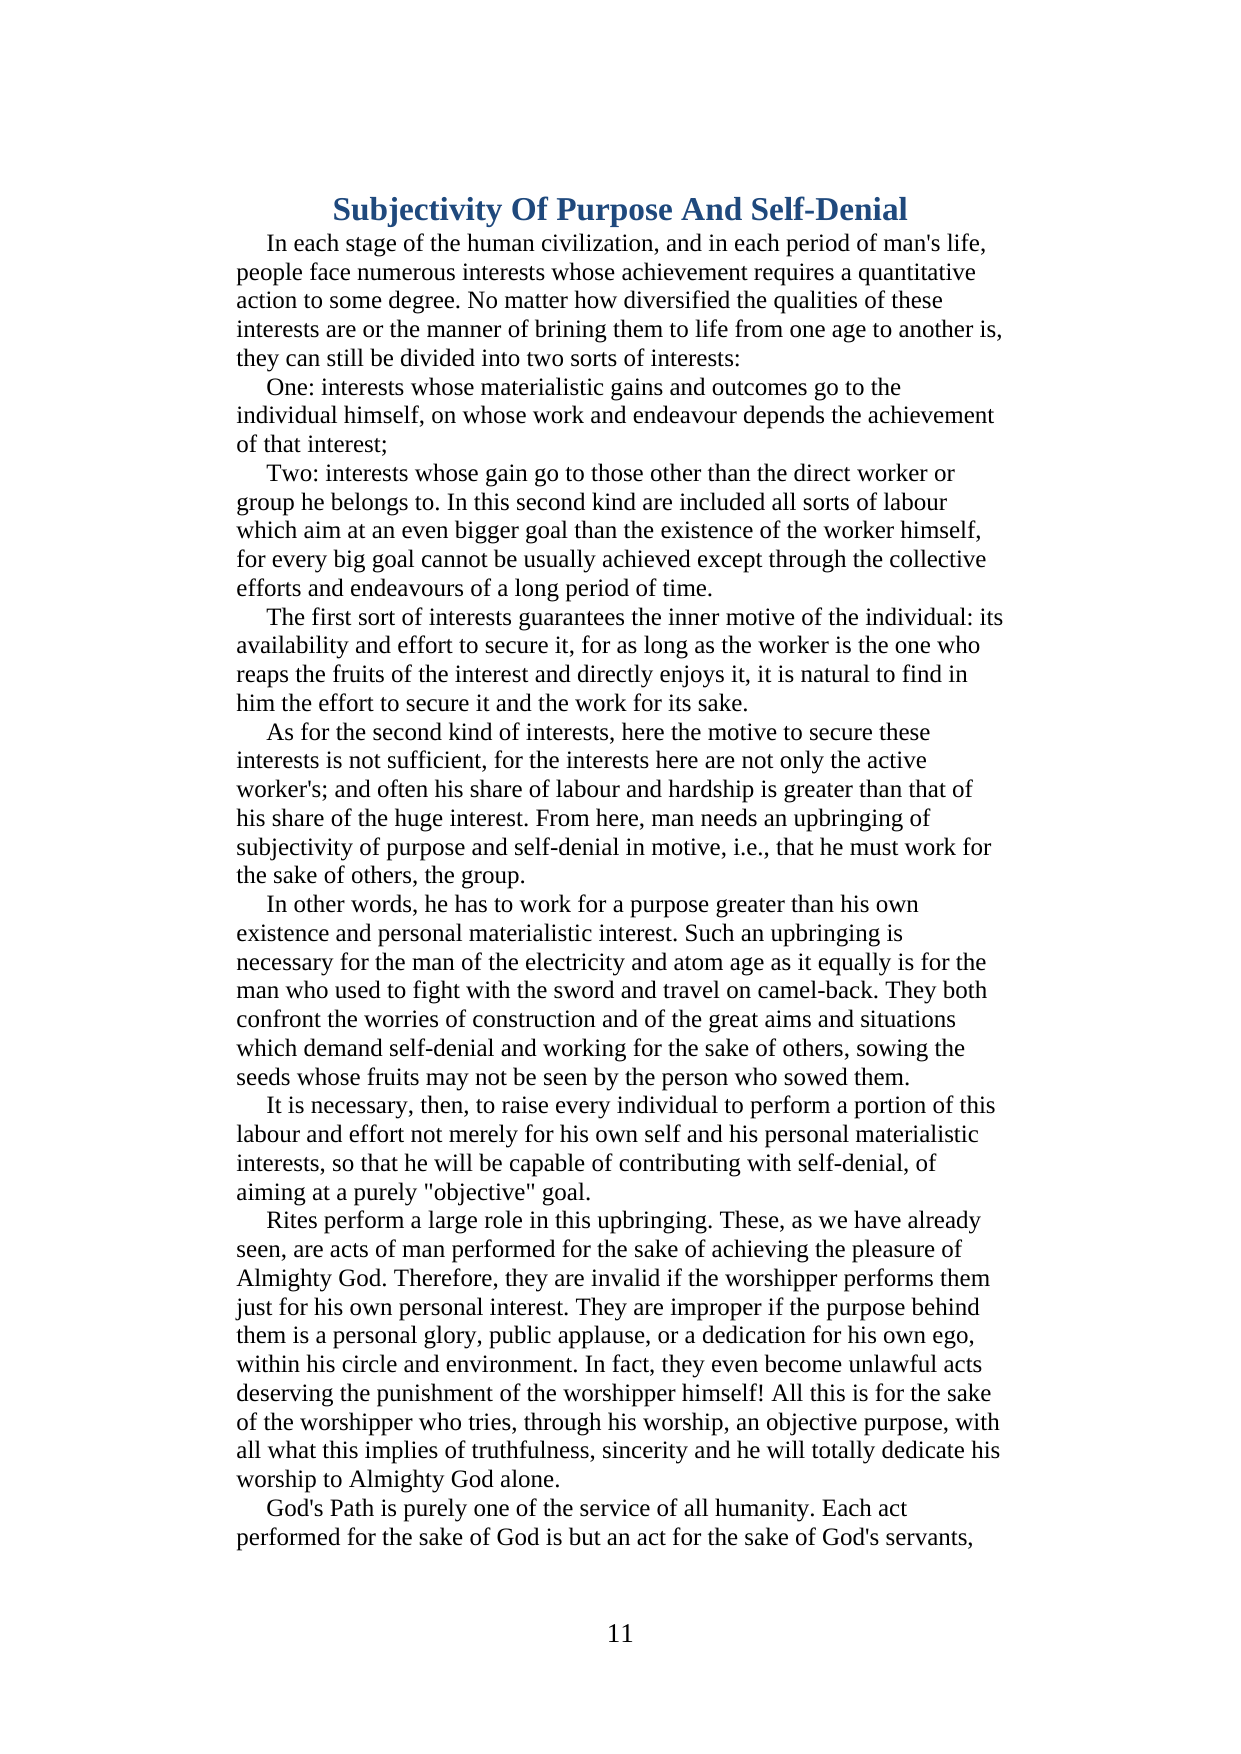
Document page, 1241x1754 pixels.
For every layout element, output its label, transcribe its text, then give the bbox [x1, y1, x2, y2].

text Rites perform a large role in this upbringing. These, as we have already seen, are acts of man performed for the sake of achieving the pleasure of Almighty God. Therefore, they are invalid if the worshipper performs them just for his own personal interest. They are improper if the purpose behind them is a personal glory, public applause, or a dedication for his own ego, within his circle and environment. In fact, they even become unlawful acts deserving the punishment of the worshipper himself! All this is for the sake of the worshipper who tries, through his worship, an objective purpose, with all what this implies of truthfulness, sincerity and he will totally dedicate his worship to Almighty God alone. [236, 1206, 1004, 1493]
text Two: interests whose gain go to those other than the direct worker or group he belongs to. In this second kind are included all sorts of labour which aim at an even bigger goal than the existence of the worker himself, for every big goal cannot be usually achieved except through the collective efforts and endeavours of a long period of time. [236, 458, 1004, 602]
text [236, 1493, 1004, 1551]
text In other words, he has to work for a purpose greater than his own existence and personal materialistic interest. Such an upbringing is necessary for the man of the electricity and atom age as it equally is for the man who used to fight with the sword and travel on camel-back. They both confront the worries of construction and of the great aims and situations which demand self-denial and working for the sake of others, sowing the seeds whose fruits may not be seen by the person who sowed them. [236, 889, 1004, 1091]
text As for the second kind of interests, here the motive to secure these interests is not sufficient, for the interests here are not only the active worker's; and often his share of labour and hardship is greater than that of his share of the huge interest. From here, man needs an upbringing of subjectivity of purpose and self-denial in motive, i.e., that he must work for the sake of others, the group. [236, 717, 1004, 889]
subtitle Subjectivity Of Purpose And Self-Denial [236, 190, 1004, 228]
text In each stage of the human civilization, and in each period of man's life, people face numerous interests whose achievement requires a quantitative action to some degree. No matter how diversified the qualities of these interests are or the manner of brining them to life from one age to another is, they can still be divided into two sorts of interests: [236, 228, 1004, 372]
text The first sort of interests guarantees the inner motive of the individual: its availability and effort to secure it, for as long as the worker is the one who reaps the fruits of the interest and directly enjoys it, it is natural to find in him the effort to secure it and the work for its sake. [236, 602, 1004, 717]
text One: interests whose materialistic gains and outcomes go to the individual himself, on whose work and endeavour depends the achievement of that interest; [236, 372, 1004, 458]
text It is necessary, then, to raise every individual to perform a portion of this labour and effort not merely for his own self and his personal materialistic interests, so that he will be capable of contributing with self-denial, of aiming at a purely "objective" goal. [236, 1091, 1004, 1206]
